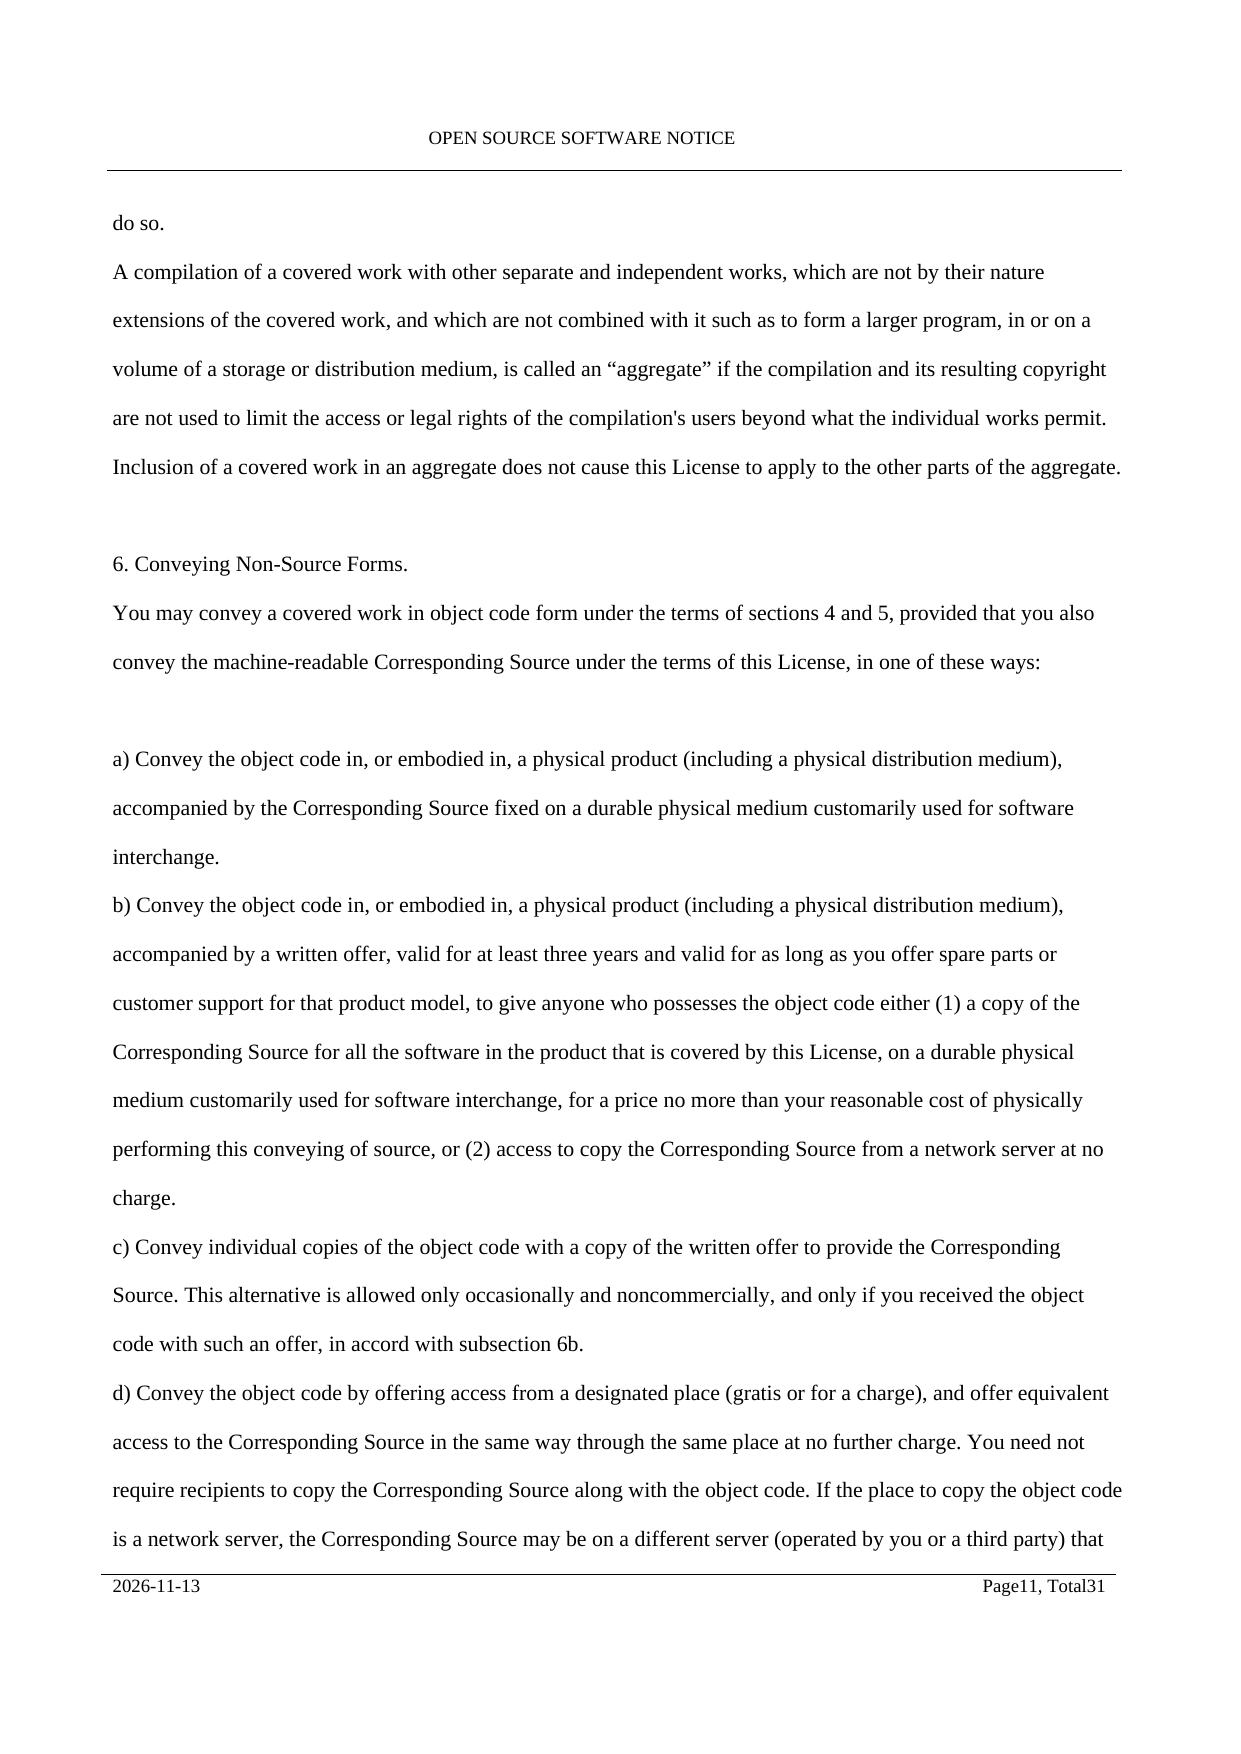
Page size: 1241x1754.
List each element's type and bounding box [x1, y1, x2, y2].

text [112, 206, 1128, 1555]
